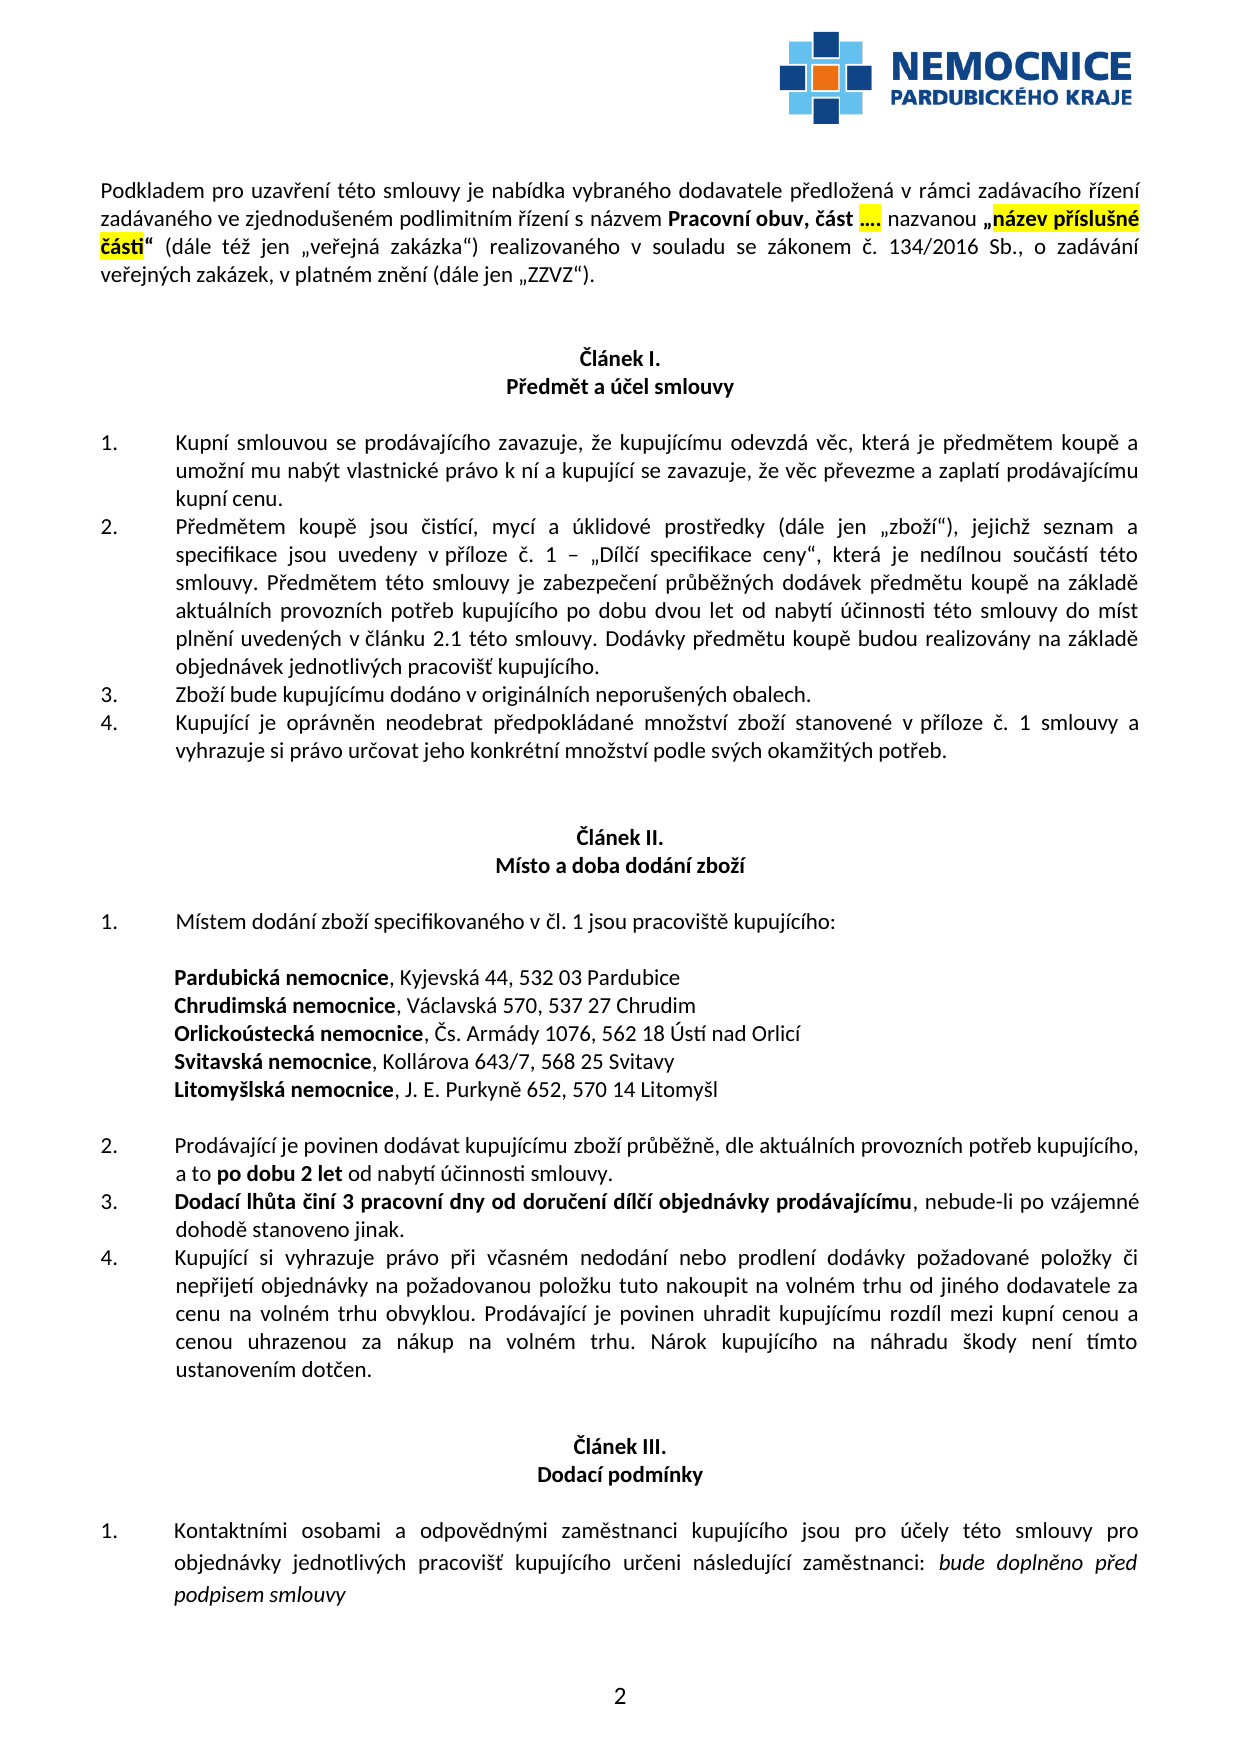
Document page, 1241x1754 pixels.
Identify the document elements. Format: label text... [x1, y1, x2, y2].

list Dodací lhůta činí 3 pracovní dny od doručení dílčí objednávky prodávajícímu, nebude-li po vzájemné dohodě stanoveno jinak. [100, 1187, 1140, 1243]
list Kupující si vyhrazuje právo při včasném nedodání nebo prodlení dodávky požadované položky či nepřijetí objednávky na požadovanou položku tuto nakoupit na volném trhu od jiného dodavatele za cenu na volném trhu obvyklou. Prodávající je povinen uhradit kupujícímu rozdíl mezi kupní cenou a cenou uhrazenou za nákup na volném trhu. Nárok kupujícího na náhradu škody není tímto ustanovením dotčen. [100, 1243, 1140, 1383]
list Zboží bude kupujícímu dodáno v originálních neporušených obalech. [100, 680, 1140, 708]
list Prodávající je povinen dodávat kupujícímu zboží průběžně, dle aktuálních provozních potřeb kupujícího, a to po dobu 2 let od nabytí účinnosti smlouvy. [100, 1131, 1140, 1187]
list Kupující je oprávněn neodebrat předpokládané množství zboží stanovené v příloze č. 1 smlouvy a vyhrazuje si právo určovat jeho konkrétní množství podle svých okamžitých potřeb. [100, 708, 1140, 764]
text 1. Kontaktními osobami a odpovědnými zaměstnanci kupujícího jsou pro účely této smlouvy pro objednávky jednotlivých pracovišť kupujícího určeni následující zaměstnanci: bude doplněno před podpisem smlouvy [100, 1516, 1140, 1608]
title Článek III. [100, 1432, 1140, 1460]
title Článek I. [100, 344, 1140, 372]
text Chrudimská nemocnice, Václavská 570, 537 27 Chrudim [100, 991, 1140, 1019]
list Místem dodání zboží specifikovaného v čl. 1 jsou pracoviště kupujícího: [100, 907, 1140, 935]
title Předmět a účel smlouvy [100, 372, 1140, 400]
list Kupní smlouvou se prodávajícího zavazuje, že kupujícímu odevzdá věc, která je předmětem koupě a umožní mu nabýt vlastnické právo k ní a kupující se zavazuje, že věc převezme a zaplatí prodávajícímu kupní cenu. [100, 428, 1140, 512]
text Svitavská nemocnice, Kollárova 643/7, 568 25 Svitavy [100, 1047, 1140, 1075]
text Podkladem pro uzavření této smlouvy je nabídka vybraného dodavatele předložená v rámci zadávacího řízení zadávaného ve zjednodušeném podlimitním řízení s názvem Pracovní obuv, část …. nazvanou „název příslušné části“ (dále též jen „veřejná zakázka“) realizovaného v souladu se zákonem č. 134/2016 Sb., o zadávání veřejných zakázek, v platném znění (dále jen „ZZVZ“). [100, 176, 1140, 288]
text Orlickoústecká nemocnice, Čs. Armády 1076, 562 18 Ústí nad Orlicí [100, 1019, 1140, 1047]
list Předmětem koupě jsou čistící, mycí a úklidové prostředky (dále jen „zboží“), jejichž seznam a specifikace jsou uvedeny v příloze č. 1 – „Dílčí specifikace ceny“, která je nedílnou součástí této smlouvy. Předmětem této smlouvy je zabezpečení průběžných dodávek předmětu koupě na základě aktuálních provozních potřeb kupujícího po dobu dvou let od nabytí účinnosti této smlouvy do míst plnění uvedených v článku 2.1 této smlouvy. Dodávky předmětu koupě budou realizovány na základě objednávek jednotlivých pracovišť kupujícího. [100, 512, 1140, 680]
text Pardubická nemocnice, Kyjevská 44, 532 03 Pardubice [100, 963, 1140, 991]
title Místo a doba dodání zboží [100, 851, 1140, 879]
title Dodací podmínky [100, 1460, 1140, 1488]
title Článek II. [100, 823, 1140, 851]
text Litomyšlská nemocnice, J. E. Purkyně 652, 570 14 Litomyšl [100, 1075, 1140, 1103]
picture [778, 30, 1132, 125]
